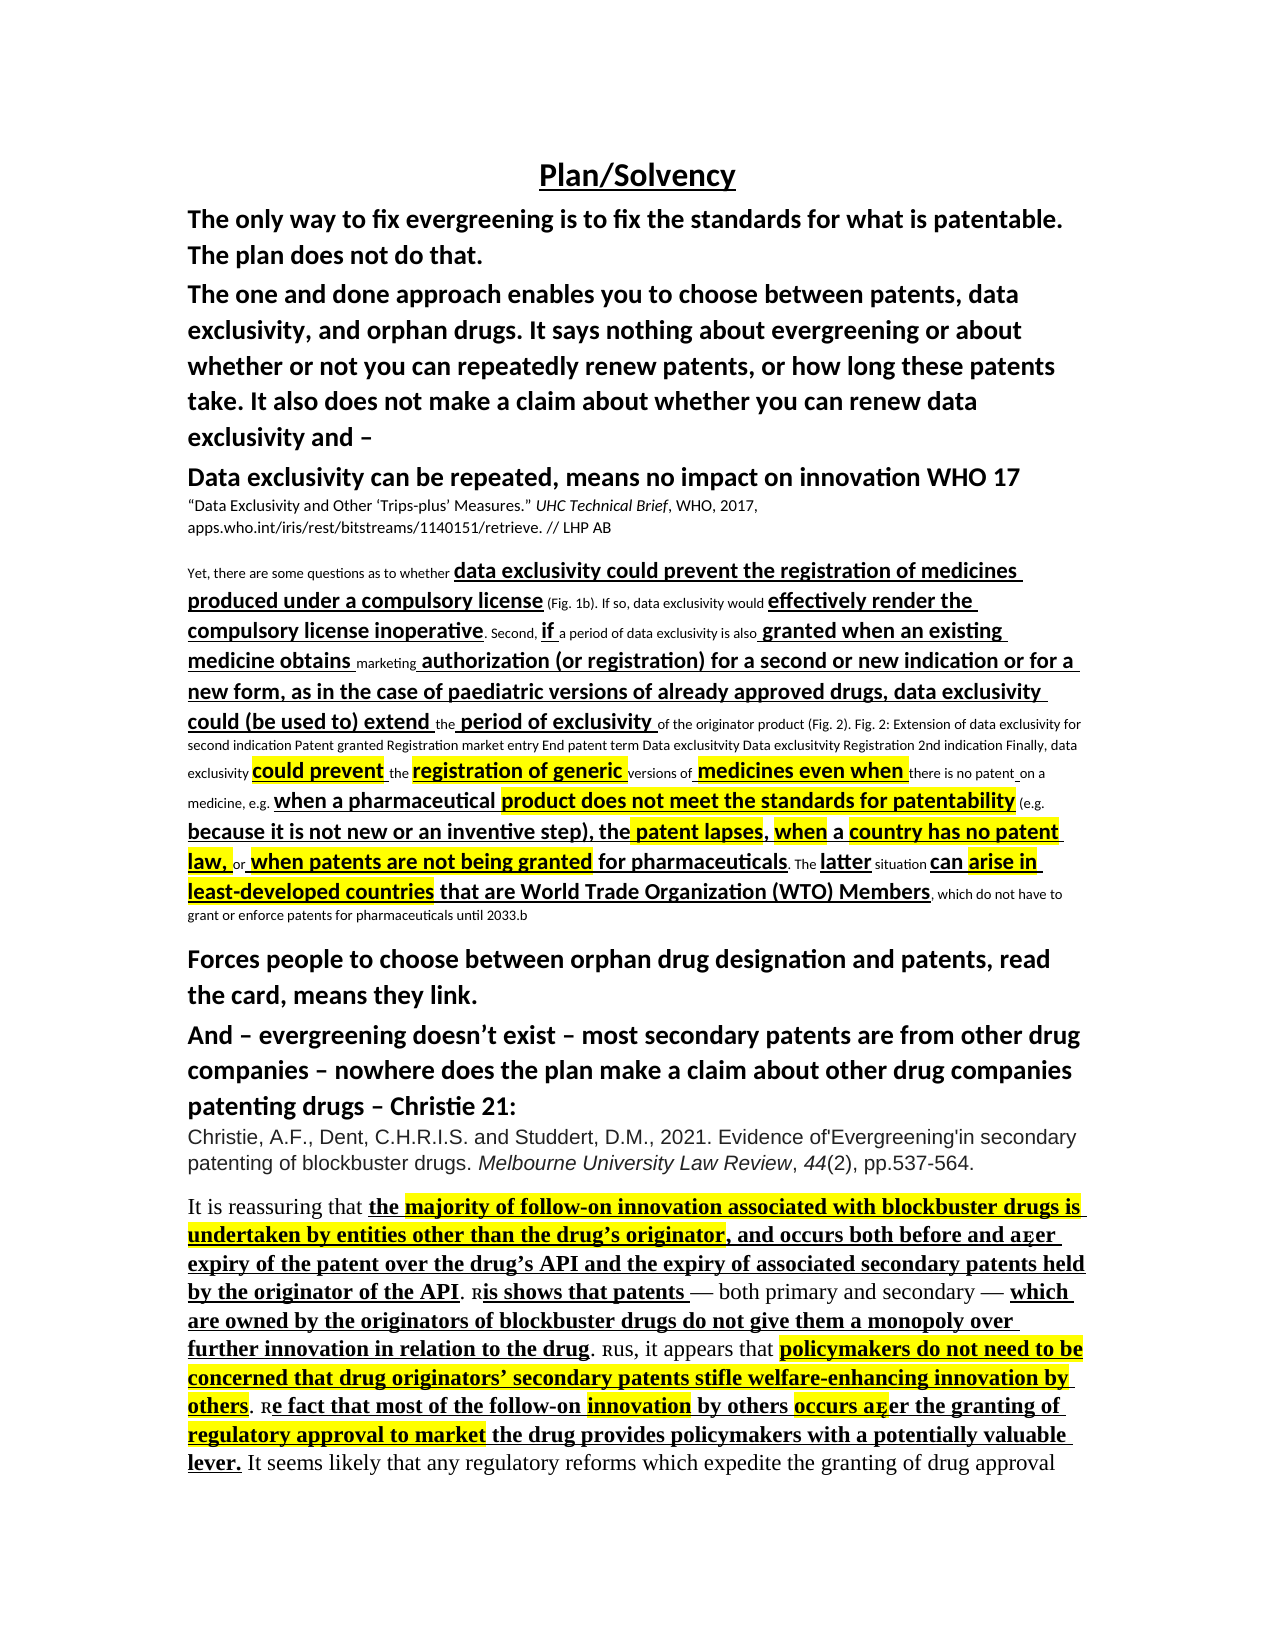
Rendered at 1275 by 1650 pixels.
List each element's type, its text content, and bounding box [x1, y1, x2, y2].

subtitle The only way to fix evergreening is to fix the standards for what is patentable. The plan does not do that. [187, 202, 1087, 271]
text Christie, A.F., Dent, C.H.R.I.S. and Studdert, D.M., 2021. Evidence of'Evergreening'in secondary patenting of blockbuster drugs. Melbourne University Law Review, 44(2), pp.537-564. [187, 1125, 1087, 1174]
subtitle Forces people to choose between orphan drug designation and patents, read the card, means they link. [187, 942, 1087, 1011]
subtitle Data exclusivity can be repeated, means no impact on innovation WHO 17 [187, 460, 1087, 493]
subtitle Plan/Solvency [187, 154, 1087, 195]
subtitle And – evergreening doesn’t exist – most secondary patents are from other drug companies – nowhere does the plan make a claim about other drug companies patenting drugs – Christie 21: [187, 1018, 1087, 1122]
text Yet, there are some questions as to whether data exclusivity could prevent the registration of medicines produced under a compulsory license (Fig. 1b). If so, data exclusivity would effectively render the compulsory license inoperative. Second, if a period of data exclusivity is also granted when an existing medicine obtains marketing authorization (or registration) for a second or new indication or for a new form, as in the case of paediatric versions of already approved drugs, data exclusivity could (be used to) extend the period of exclusivity of the originator product (Fig. 2). Fig. 2: Extension of data exclusivity for second indication Patent granted Registration market entry End patent term Data exclusitvity Data exclusitvity Registration 2nd indication Finally, data exclusivity could prevent the registration of generic versions of medicines even when there is no patent on a medicine, e.g. when a pharmaceutical product does not meet the standards for patentability (e.g. because it is not new or an inventive step), the patent lapses, when a country has no patent law, or when patents are not being granted for pharmaceuticals. The latter situation can arise in least-developed countries that are World Trade Organization (WTO) Members, which do not have to grant or enforce patents for pharmaceuticals until 2033.b [187, 556, 1087, 924]
subtitle The one and done approach enables you to choose between patents, data exclusivity, and orphan drugs. It says nothing about evergreening or about whether or not you can repeatedly renew patents, or how long these patents take. It also does not make a claim about whether you can renew data exclusivity and – [187, 278, 1087, 453]
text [187, 1193, 1087, 1475]
text “Data Exclusivity and Other ‘Trips-plus’ Measures.” UHC Technical Brief, WHO, 2017, apps.who.int/iris/rest/bitstreams/1140151/retrieve. // LHP AB [187, 496, 1087, 538]
